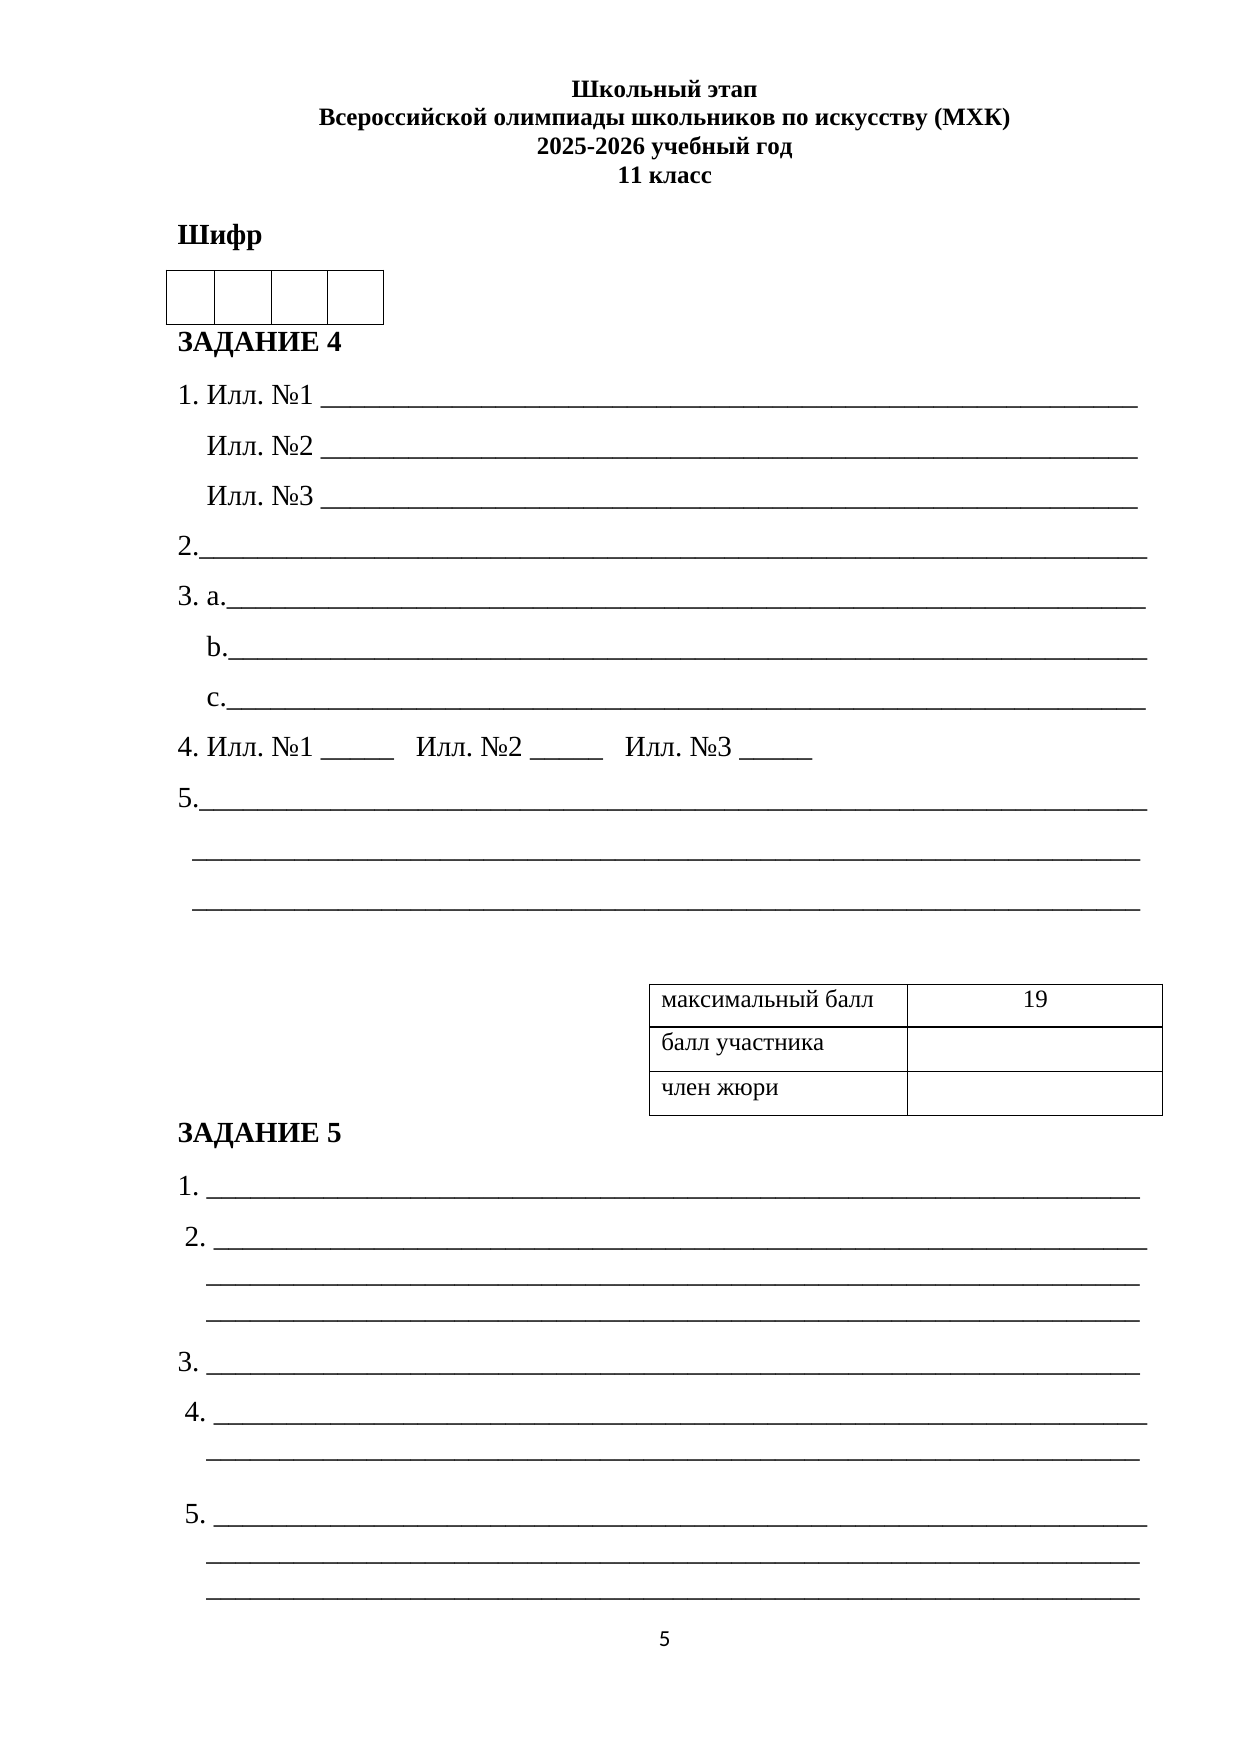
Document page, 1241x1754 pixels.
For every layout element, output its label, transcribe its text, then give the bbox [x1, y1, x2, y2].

table_cell член жюри [650, 1072, 907, 1114]
list 5. ________________________________________________________________ [184, 1497, 1152, 1530]
text 1. Илл. №1 ________________________________________________________ [177, 377, 1152, 411]
text 1. ________________________________________________________________ [177, 1168, 1152, 1202]
table_header [167, 271, 214, 323]
table_header 19 [908, 985, 1162, 1026]
text ЗАДАНИЕ 4 [177, 324, 1152, 358]
table_header [328, 271, 383, 323]
text Илл. №3 ________________________________________________________ [177, 478, 1152, 511]
list 2. ________________________________________________________________ [184, 1219, 1152, 1252]
list ________________________________________________________________ [184, 1430, 1152, 1464]
list ________________________________________________________________ [184, 1569, 1152, 1602]
list ________________________________________________________________ [184, 1255, 1152, 1288]
text ЗАДАНИЕ 5 [177, 1116, 1152, 1149]
text 5.___________________________________________________________________________________________________________________________________________________________________________________________________ [177, 780, 1152, 914]
table_cell [908, 1028, 1162, 1071]
text Илл. №2 ________________________________________________________ [177, 428, 1152, 461]
text 3. a._______________________________________________________________ [177, 578, 1152, 612]
list ________________________________________________________________ [184, 1291, 1152, 1324]
text 4. Илл. №1 _____ Илл. №2 _____ Илл. №3 _____ [177, 729, 1152, 763]
text Шифр [177, 217, 1152, 250]
list 4. ________________________________________________________________ [184, 1394, 1152, 1428]
table_header [272, 271, 327, 323]
table_header максимальный балл [650, 985, 907, 1026]
text b._______________________________________________________________ [177, 629, 1152, 662]
text с._______________________________________________________________ [177, 679, 1152, 713]
list ________________________________________________________________ [184, 1533, 1152, 1566]
text 3. ________________________________________________________________ [177, 1344, 1152, 1377]
table_header [215, 271, 271, 323]
table_cell [908, 1072, 1162, 1114]
table_cell балл участника [650, 1028, 907, 1071]
text 2._________________________________________________________________ [177, 528, 1152, 562]
